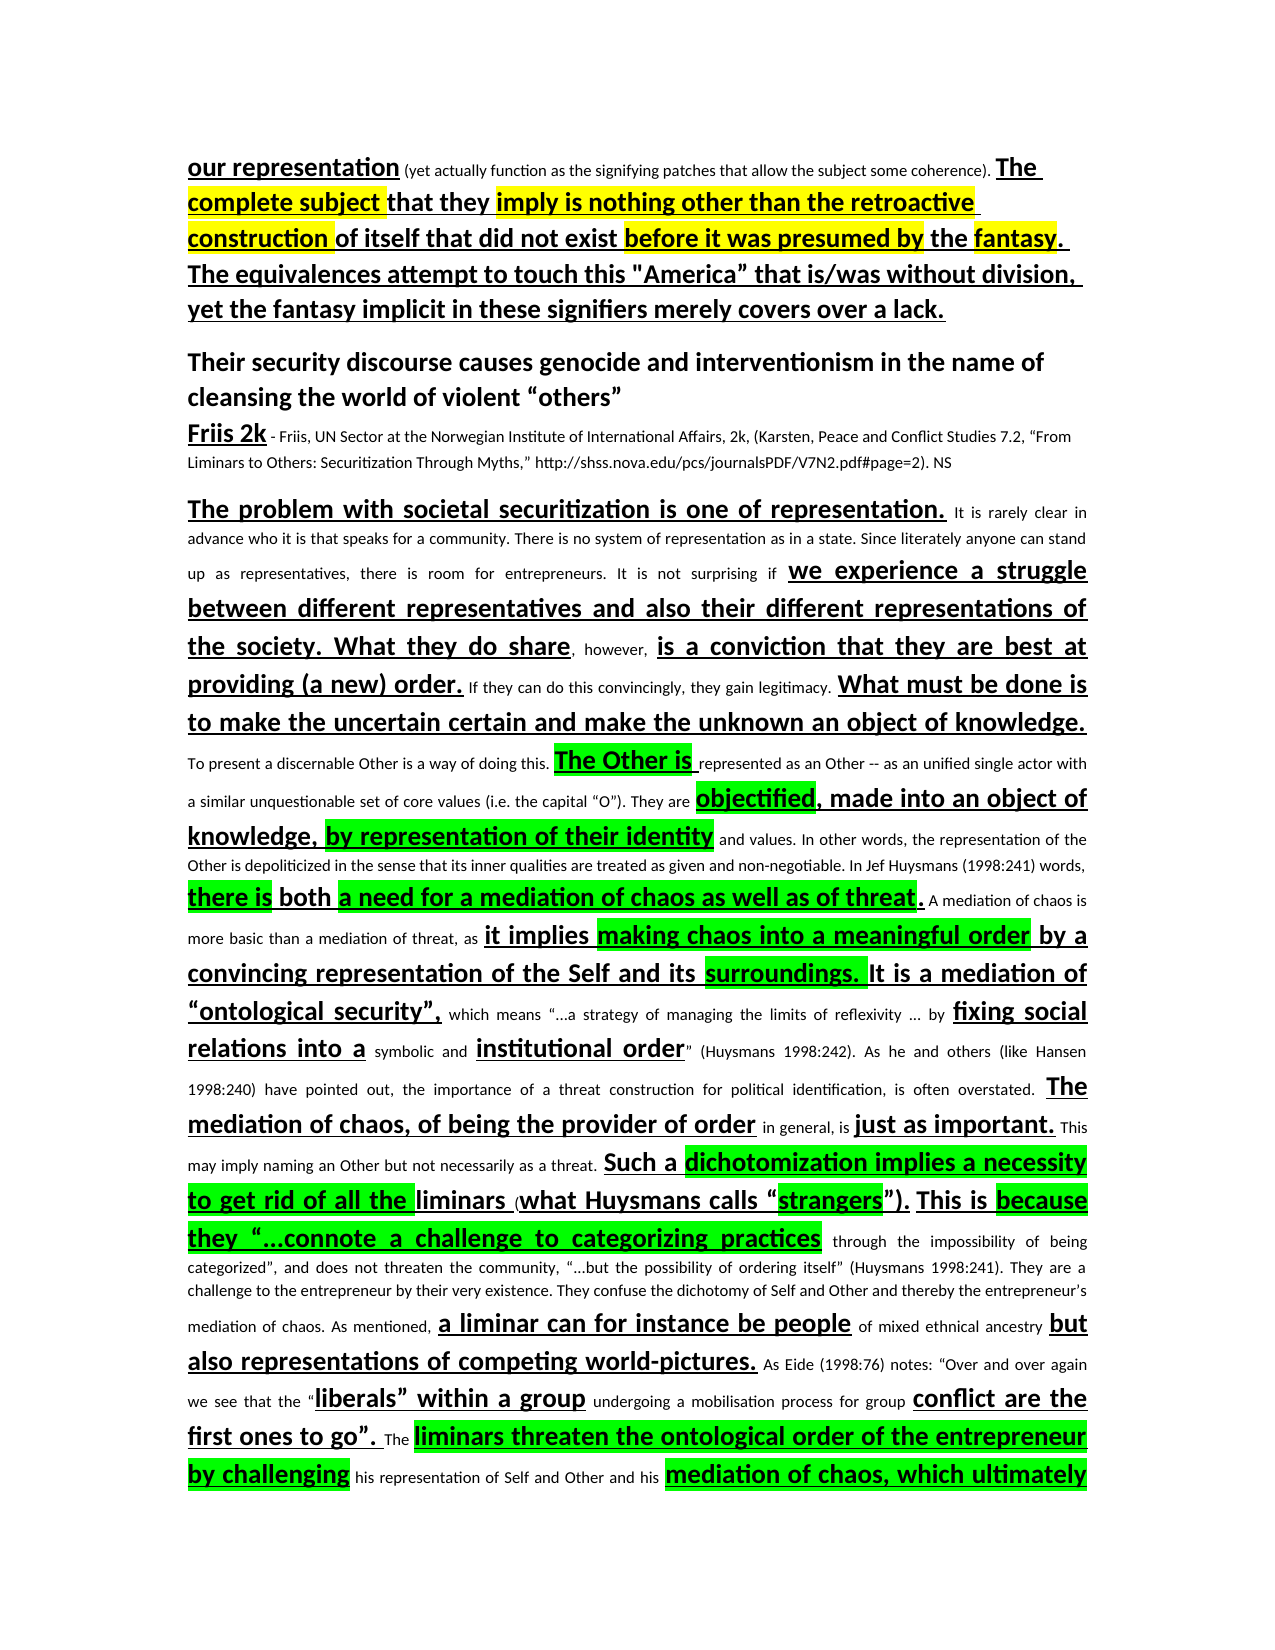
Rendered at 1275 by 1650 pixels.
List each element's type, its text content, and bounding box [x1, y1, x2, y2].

text Friis 2k - Friis, UN Sector at the Norwegian Institute of International Affairs, 2k, (Karsten, Peace and Conflict Studies 7.2, “From Liminars to Others: Securitization Through Myths,” http://shss.nova.edu/pcs/journalsPDF/V7N2.pdf#page=2). NS [187, 416, 1087, 472]
subtitle Their security discourse causes genocide and interventionism in the name of cleansing the world of violent “others” [187, 345, 1087, 413]
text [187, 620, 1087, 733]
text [187, 150, 1087, 326]
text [187, 985, 1087, 1491]
